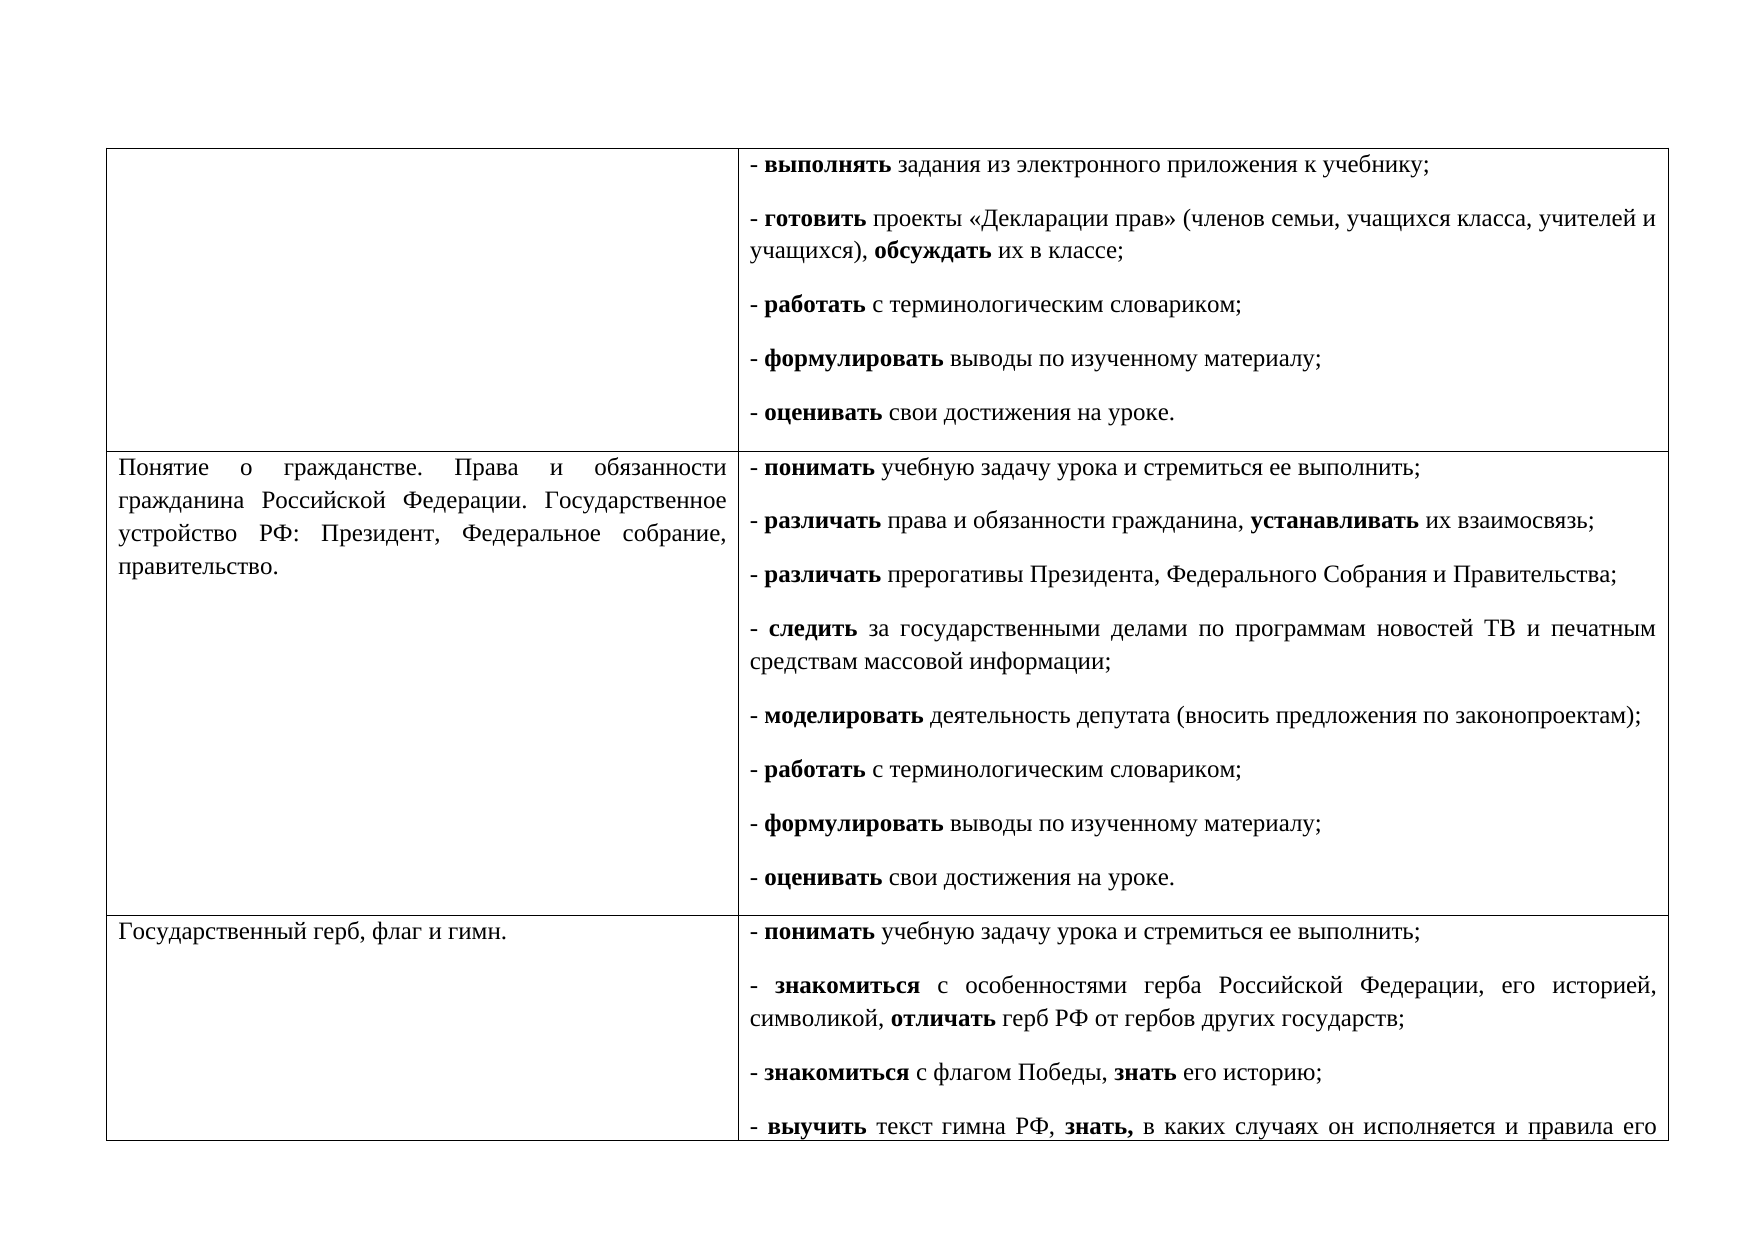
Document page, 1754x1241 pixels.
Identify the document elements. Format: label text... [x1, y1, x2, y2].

table_cell - понимать учебную задачу урока и стремиться ее выполнить; - различать права и обязанности гражданина, устанавливать их взаимосвязь; - различать прерогативы Президента, Федерального Собрания и Правительства; - следить за государственными делами по программам новостей ТВ и печатным средствам массовой информации; - моделировать деятельность депутата (вносить предложения по законопроектам); - работать с терминологическим словариком; - формулировать выводы по изученному материалу; - оценивать свои достижения на уроке. [739, 452, 1668, 915]
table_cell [739, 916, 1668, 1139]
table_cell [107, 149, 738, 451]
table_cell Понятие о гражданстве. Права и обязанности гражданина Российской Федерации. Государственное устройство РФ: Президент, Федеральное собрание, правительство. [107, 452, 738, 915]
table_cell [107, 916, 738, 1139]
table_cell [739, 149, 1668, 451]
